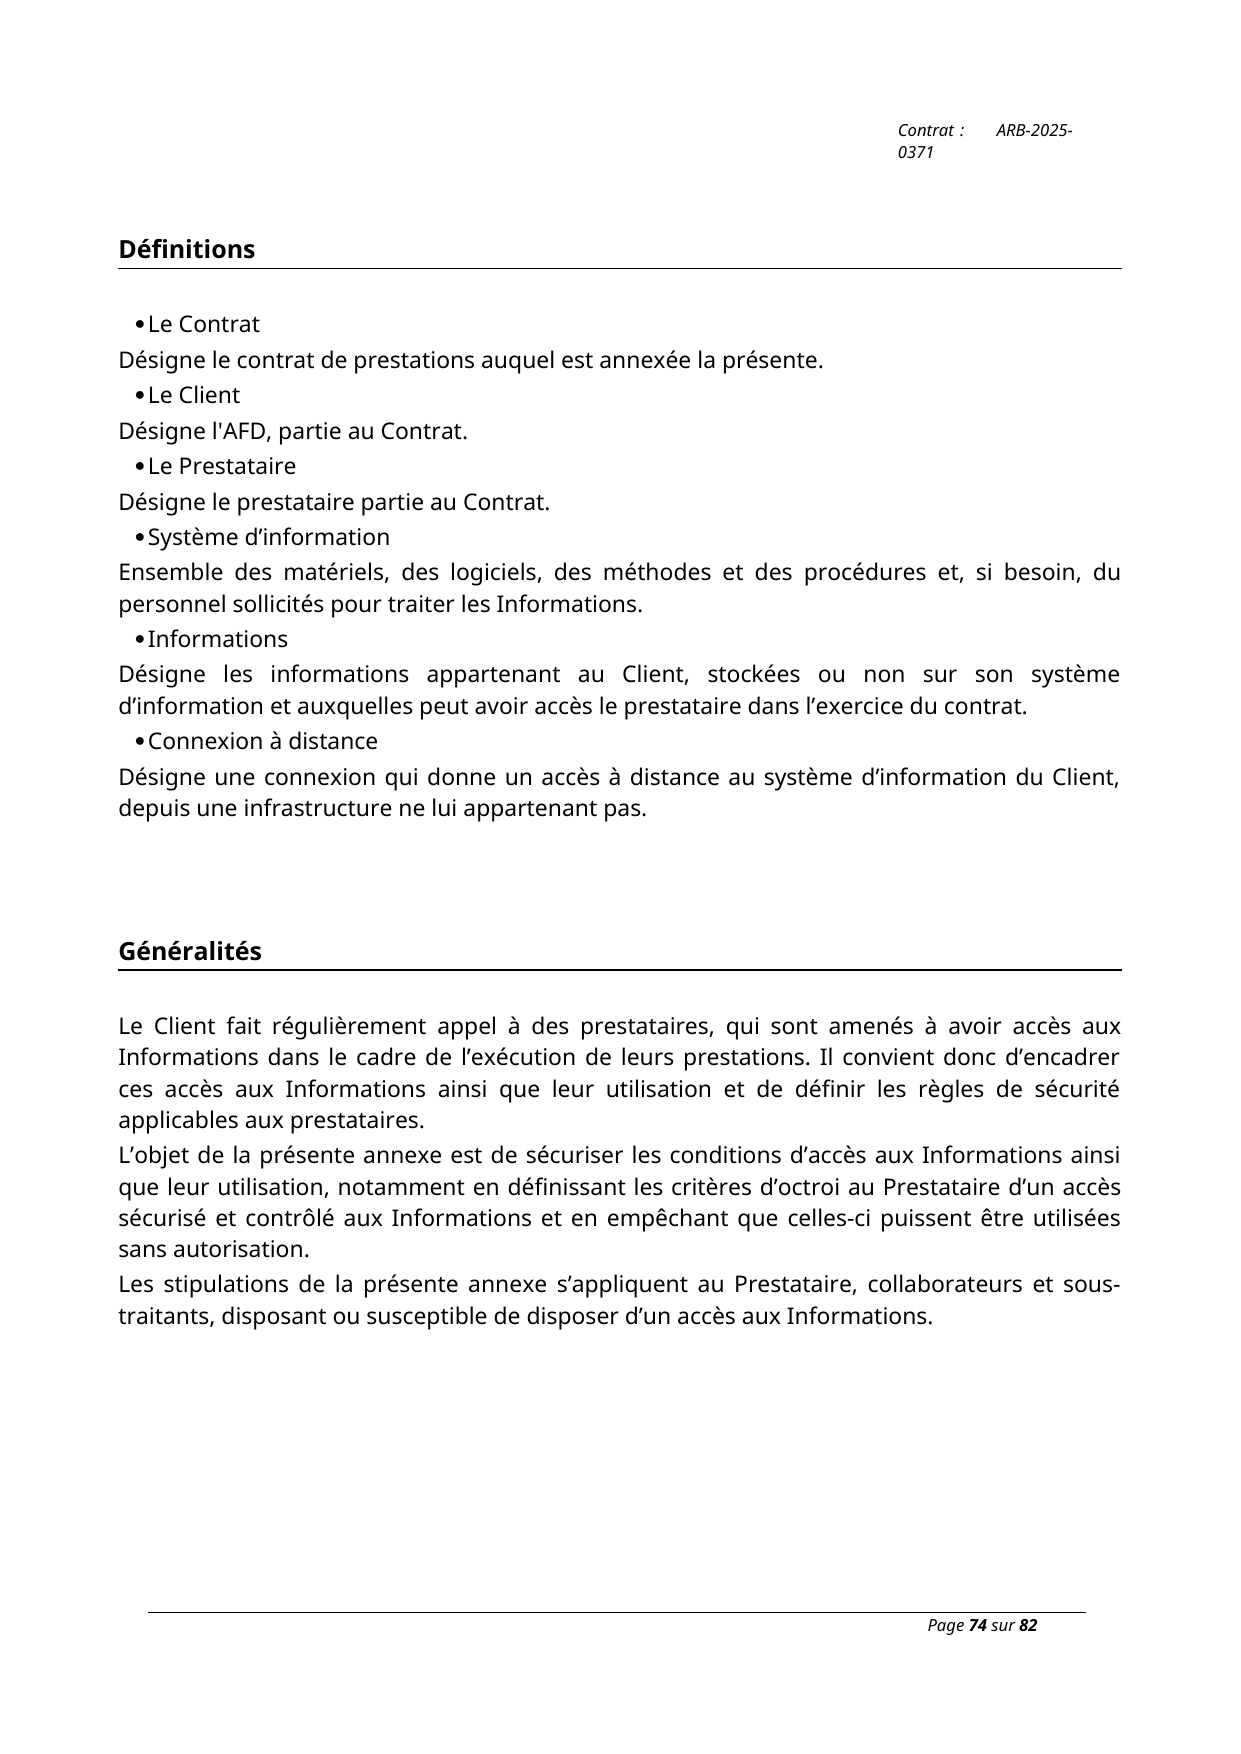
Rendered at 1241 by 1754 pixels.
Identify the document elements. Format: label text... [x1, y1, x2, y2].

list Le Client [136, 379, 1122, 410]
text Désigne le contrat de prestations auquel est annexée la présente. [118, 344, 1122, 375]
text L’objet de la présente annexe est de sécuriser les conditions d’accès aux Informations ainsi que leur utilisation, notamment en définissant les critères d’octroi au Prestataire d’un accès sécurisé et contrôlé aux Informations et en empêchant que celles-ci puissent être utilisées sans autorisation. [118, 1139, 1122, 1264]
text Désigne les informations appartenant au Client, stockées ou non sur son système d’information et auxquelles peut avoir accès le prestataire dans l’exercice du contrat. [118, 658, 1122, 721]
text Désigne l'AFD, partie au Contrat. [118, 414, 1122, 446]
text Généralités [118, 933, 1122, 969]
text Ensemble des matériels, des logiciels, des méthodes et des procédures et, si besoin, du personnel sollicités pour traiter les Informations. [118, 556, 1122, 619]
text Désigne le prestataire partie au Contrat. [118, 485, 1122, 517]
list Informations [136, 623, 1122, 654]
list Le Prestataire [136, 450, 1122, 481]
text Le Client fait régulièrement appel à des prestataires, qui sont amenés à avoir accès aux Informations dans le cadre de l’exécution de leurs prestations. Il convient donc d’encadrer ces accès aux Informations ainsi que leur utilisation et de définir les règles de sécurité applicables aux prestataires. [118, 1010, 1122, 1135]
text Les stipulations de la présente annexe s’appliquent au Prestataire, collaborateurs et sous-traitants, disposant ou susceptible de disposer d’un accès aux Informations. [118, 1268, 1122, 1331]
text Désigne une connexion qui donne un accès à distance au système d’information du Client, depuis une infrastructure ne lui appartenant pas. [118, 760, 1122, 823]
list Système d’information [136, 521, 1122, 552]
text Définitions [118, 232, 1122, 268]
list Connexion à distance [136, 725, 1122, 756]
list Le Contrat [136, 308, 1122, 339]
